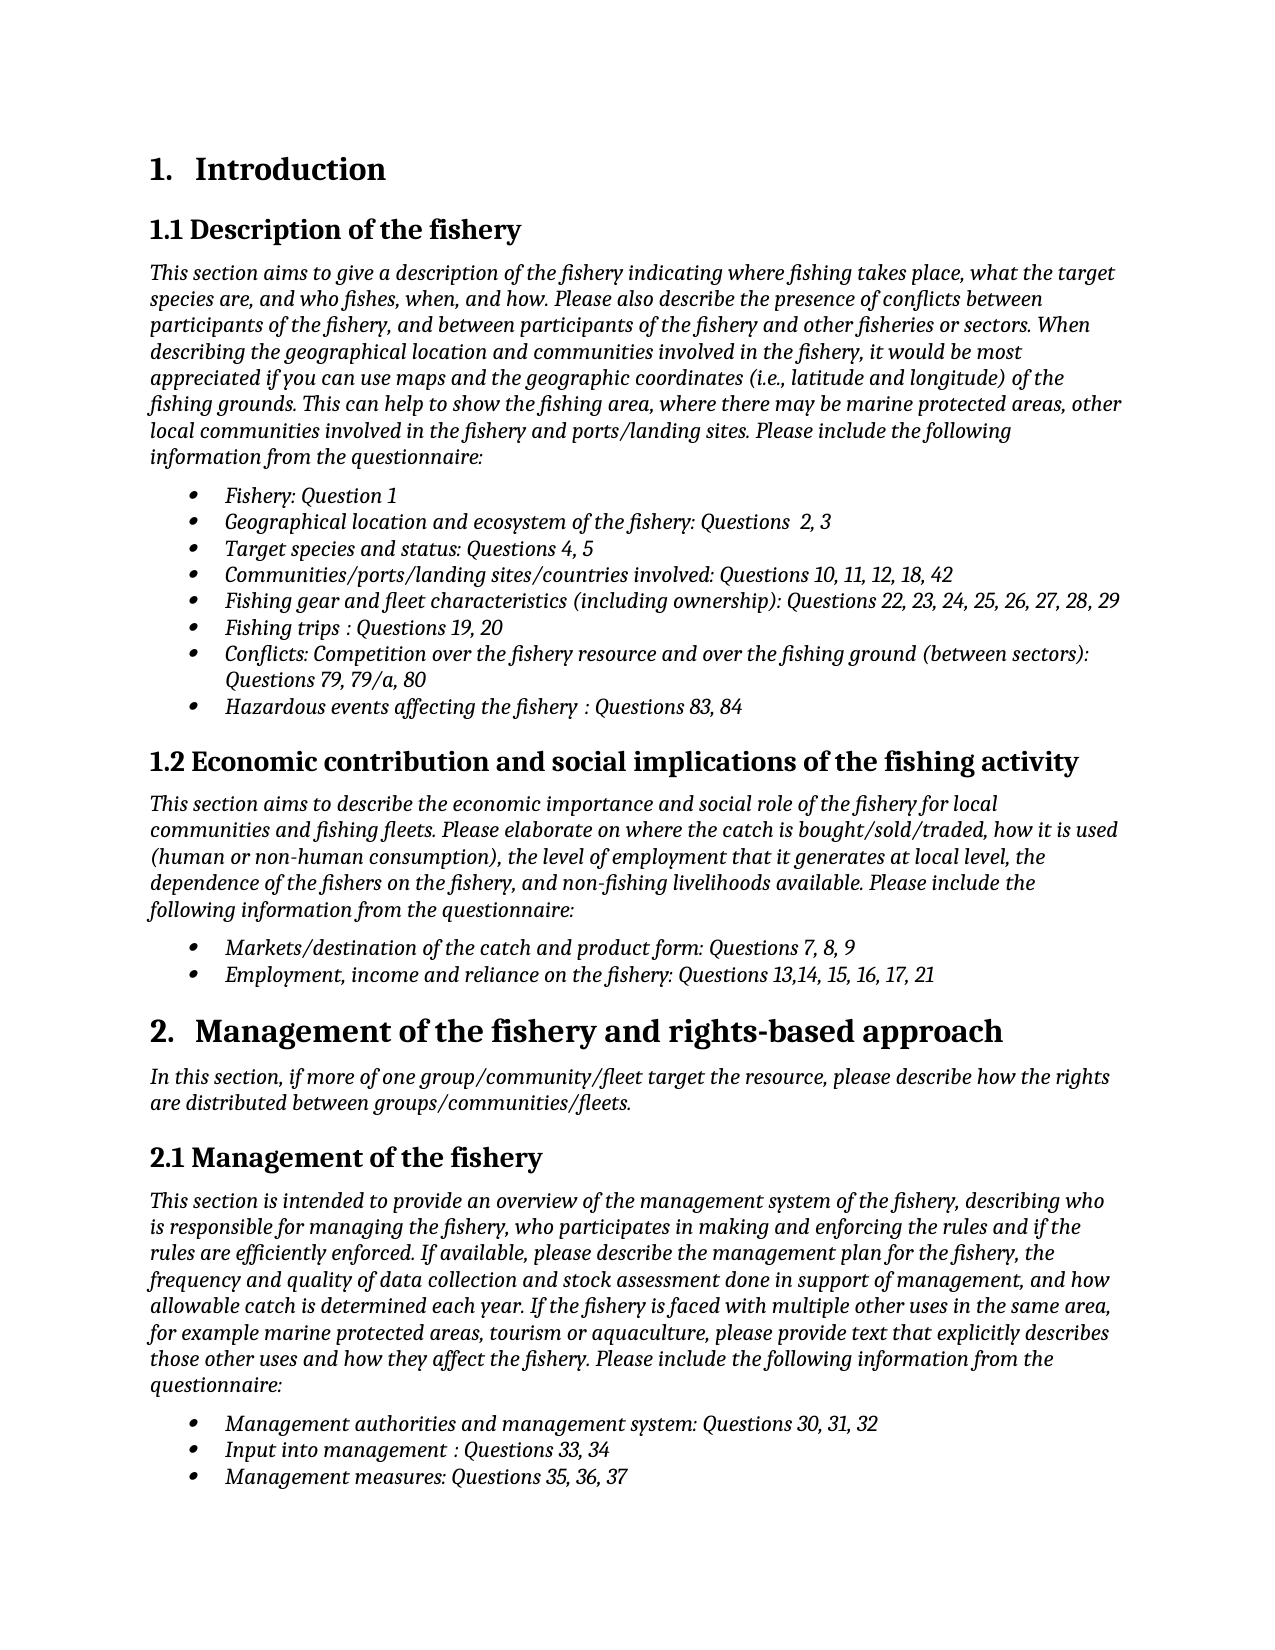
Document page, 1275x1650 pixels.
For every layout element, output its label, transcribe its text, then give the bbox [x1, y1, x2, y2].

subtitle Introduction [150, 150, 1125, 188]
list Markets/destination of the catch and product form: Questions 7, 8, 9 [187, 935, 1125, 962]
list Management authorities and management system: Questions 30, 31, 32 [187, 1411, 1125, 1437]
subtitle 1.2 Economic contribution and social implications of the fishing activity [150, 745, 1125, 778]
list Management measures: Questions 35, 36, 37 [187, 1463, 1125, 1490]
subtitle Management of the fishery and rights-based approach [150, 1013, 1125, 1051]
text In this section, if more of one group/community/fleet target the resource, please describe how the rights are distributed between groups/communities/fleets. [150, 1064, 1125, 1116]
list Input into management : Questions 33, 34 [187, 1437, 1125, 1463]
text This section aims to give a description of the fishery indicating where fishing takes place, what the target species are, and who fishes, when, and how. Please also describe the presence of conflicts between participants of the fishery, and between participants of the fishery and other fisheries or sectors. When describing the geographical location and communities involved in the fishery, it would be most appreciated if you can use maps and the geographic coordinates (i.e., latitude and longitude) of the fishing grounds. This can help to show the fishing area, where there may be marine protected areas, other local communities involved in the fishery and ports/landing sites. Please include the following information from the questionnaire: [150, 259, 1125, 470]
list Hazardous events affecting the fishery : Questions 83, 84 [187, 693, 1125, 720]
list Target species and status: Questions 4, 5 [187, 535, 1125, 562]
list Communities/ports/landing sites/countries involved: Questions 10, 11, 12, 18, 42 [187, 562, 1125, 588]
list Employment, income and reliance on the fishery: Questions 13,14, 15, 16, 17, 21 [187, 962, 1125, 988]
list Conflicts: Competition over the fishery resource and over the fishing ground (between sectors): Questions 79, 79/a, 80 [187, 641, 1125, 693]
subtitle 1.1 Description of the fishery [150, 213, 1125, 247]
list Fishing gear and fleet characteristics (including ownership): Questions 22, 23, 24, 25, 26, 27, 28, 29 [187, 588, 1125, 614]
text This section aims to describe the economic importance and social role of the fishery for local communities and fishing fleets. Please elaborate on where the catch is bought/sold/traded, how it is used (human or non-human consumption), the level of employment that it generates at local level, the dependence of the fishers on the fishery, and non-fishing livelihoods available. Please include the following information from the questionnaire: [150, 791, 1125, 923]
list Fishing trips : Questions 19, 20 [187, 614, 1125, 641]
subtitle 2.1 Management of the fishery [150, 1141, 1125, 1175]
list Geographical location and ecosystem of the fishery: Questions 2, 3 [187, 509, 1125, 535]
list Fishery: Question 1 [187, 483, 1125, 509]
text This section is intended to provide an overview of the management system of the fishery, describing who is responsible for managing the fishery, who participates in making and enforcing the rules and if the rules are efficiently enforced. If available, please describe the management plan for the fishery, the frequency and quality of data collection and stock assessment done in support of management, and how allowable catch is determined each year. If the fishery is faced with multiple other uses in the same area, for example marine protected areas, tourism or aquaculture, please provide text that explicitly describes those other uses and how they affect the fishery. Please include the following information from the questionnaire: [150, 1187, 1125, 1398]
